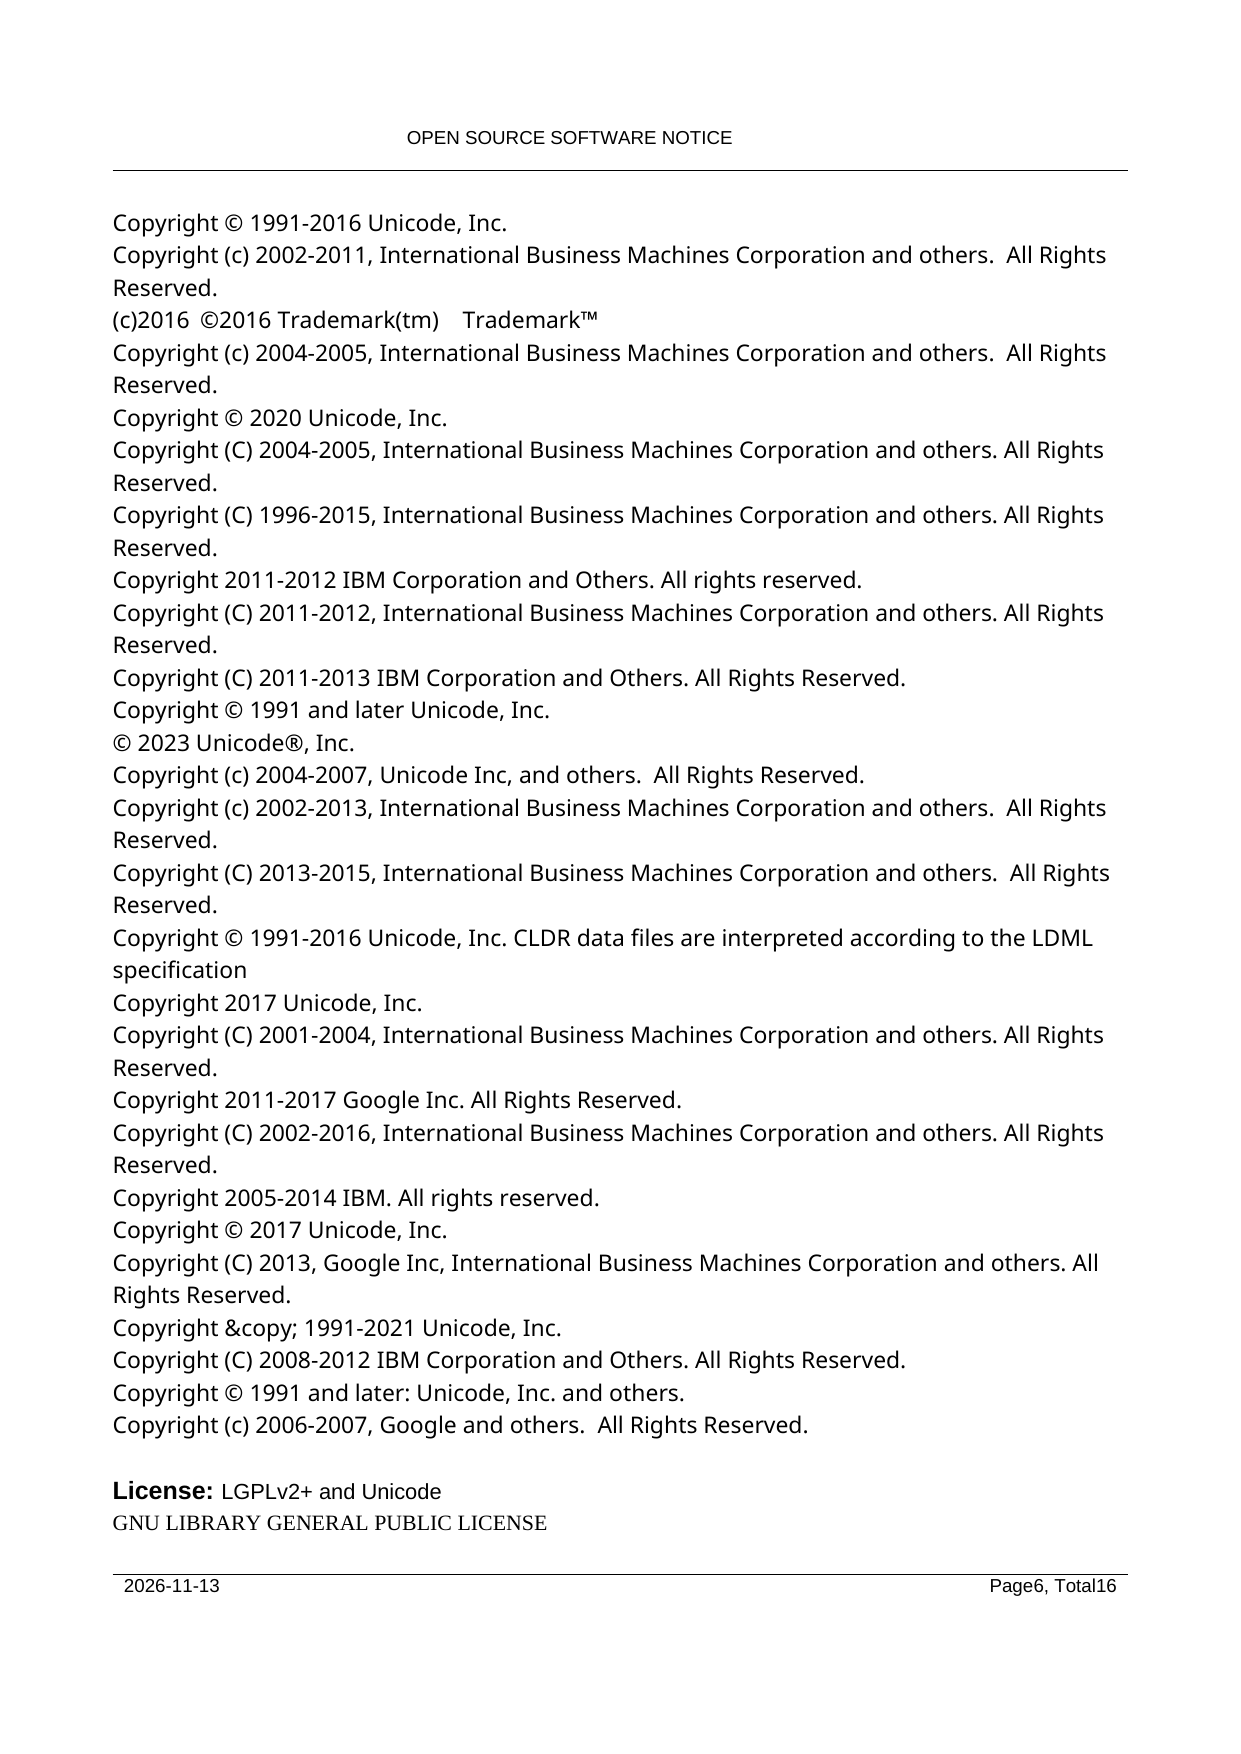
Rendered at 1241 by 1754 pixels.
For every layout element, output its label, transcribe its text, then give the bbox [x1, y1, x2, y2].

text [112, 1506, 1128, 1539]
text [112, 206, 1128, 1474]
text License: LGPLv2+ and Unicode [112, 1474, 1128, 1506]
